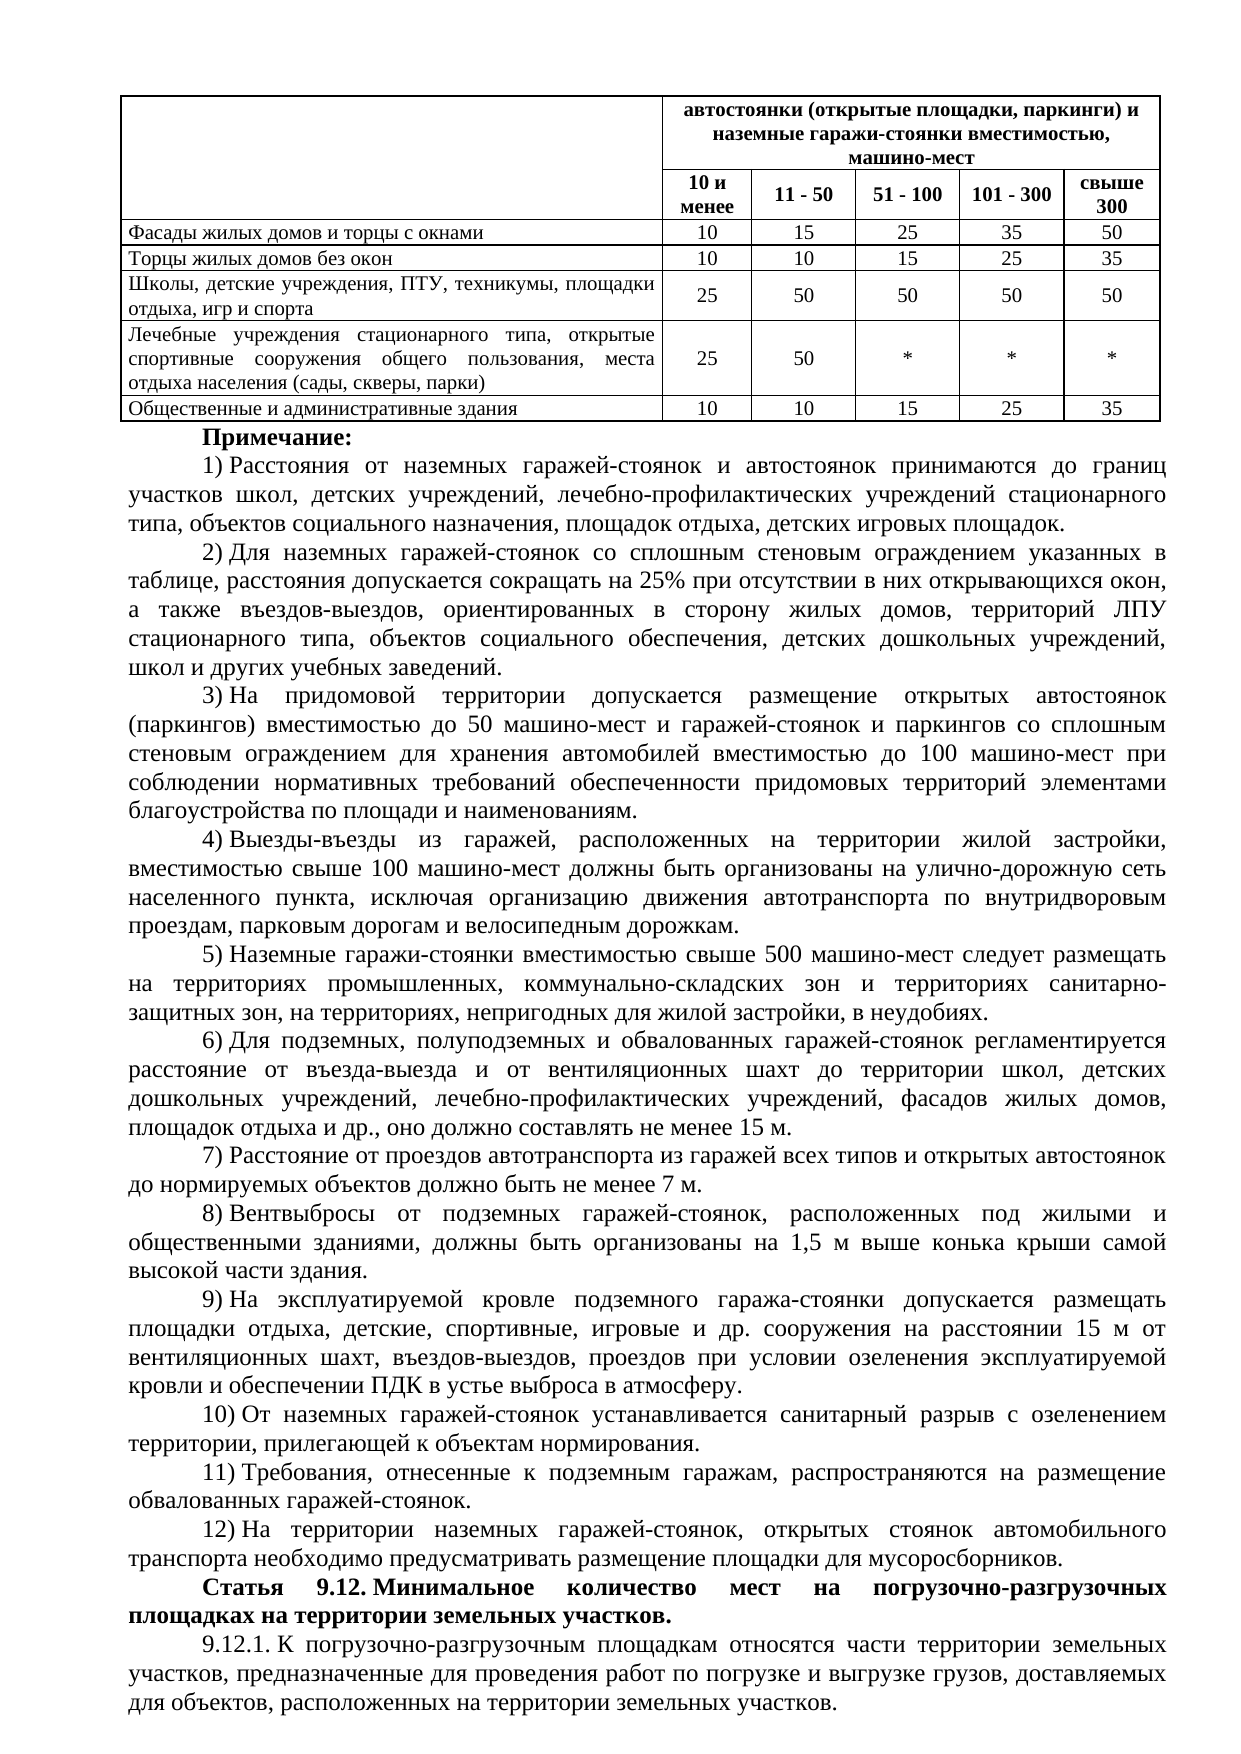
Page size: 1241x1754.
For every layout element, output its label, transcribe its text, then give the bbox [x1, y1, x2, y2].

text 9.12.1. К погрузочно-разгрузочным площадкам относятся части территории земельных участков, предназначенные для проведения работ по погрузке и выгрузке грузов, доставляемых для объектов, расположенных на территории земельных участков. [128, 1629, 1167, 1716]
table_cell 15 [856, 246, 959, 270]
table_cell Фасады жилых домов и торцы с окнами [122, 220, 662, 244]
table_cell 101 - 300 [960, 170, 1063, 218]
list Статья 9.12. Минимальное количество мест на погрузочно-разгрузочных площадках на территории земельных участков. [128, 1572, 1167, 1629]
table_cell 15 [752, 220, 855, 244]
table_cell 10 [752, 396, 855, 420]
table_cell 10 [663, 246, 751, 270]
table_cell 10 [663, 220, 751, 244]
text 3) На придомовой территории допускается размещение открытых автостоянок (паркингов) вместимостью до 50 машино-мест и гаражей-стоянок и паркингов со сплошным стеновым ограждением для хранения автомобилей вместимостью до 100 машино-мест при соблюдении нормативных требований обеспеченности придомовых территорий элементами благоустройства по площади и наименованиям. [128, 681, 1167, 824]
table_cell 50 [752, 321, 855, 395]
table_cell Общественные и административные здания [122, 396, 662, 420]
table_cell 25 [960, 246, 1063, 270]
table_cell 25 [960, 396, 1063, 420]
table_cell 10 и менее [663, 170, 751, 218]
text 4) Выезды-въезды из гаражей, расположенных на территории жилой застройки, вместимостью свыше 100 машино-мест должны быть организованы на улично-дорожную сеть населенного пункта, исключая организацию движения автотранспорта по внутридворовым проездам, парковым дорогам и велосипедным дорожкам. [128, 824, 1167, 939]
text 10) От наземных гаражей-стоянок устанавливается санитарный разрыв с озеленением территории, прилегающей к объектам нормирования. [128, 1399, 1167, 1457]
table_cell 50 [960, 271, 1063, 320]
text 2) Для наземных гаражей-стоянок со сплошным стеновым ограждением указанных в таблице, расстояния допускается сокращать на 25% при отсутствии в них открывающихся окон, а также въездов-выездов, ориентированных в сторону жилых домов, территорий ЛПУ стационарного типа, объектов социального обеспечения, детских дошкольных учреждений, школ и других учебных заведений. [128, 537, 1167, 681]
table_cell 15 [856, 396, 959, 420]
table_cell 35 [1065, 396, 1159, 420]
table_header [122, 97, 662, 218]
table_cell 25 [856, 220, 959, 244]
text 5) Наземные гаражи-стоянки вместимостью свыше 500 машино-мест следует размещать на территориях промышленных, коммунально-складских зон и территориях санитарно-защитных зон, на территориях, непригодных для жилой застройки, в неудобиях. [128, 939, 1167, 1026]
table_cell 25 [663, 271, 751, 320]
text 7) Расстояние от проездов автотранспорта из гаражей всех типов и открытых автостоянок до нормируемых объектов должно быть не менее 7 м. [128, 1141, 1167, 1198]
table_cell 10 [752, 246, 855, 270]
table_cell 10 [663, 396, 751, 420]
text 1) Расстояния от наземных гаражей-стоянок и автостоянок принимаются до границ участков школ, детских учреждений, лечебно-профилактических учреждений стационарного типа, объектов социального назначения, площадок отдыха, детских игровых площадок. [128, 451, 1167, 537]
table_cell Торцы жилых домов без окон [122, 246, 662, 270]
table_cell 11 - 50 [752, 170, 855, 218]
text 11) Требования, отнесенные к подземным гаражам, распространяются на размещение обвалованных гаражей-стоянок. [128, 1457, 1167, 1514]
text 6) Для подземных, полуподземных и обвалованных гаражей-стоянок регламентируется расстояние от въезда-выезда и от вентиляционных шахт до территории школ, детских дошкольных учреждений, лечебно-профилактических учреждений, фасадов жилых домов, площадок отдыха и др., оно должно составлять не менее 15 м. [128, 1026, 1167, 1141]
table_cell 51 - 100 [856, 170, 959, 218]
text 9) На эксплуатируемой кровле подземного гаража-стоянки допускается размещать площадки отдыха, детские, спортивные, игровые и др. сооружения на расстоянии 15 м от вентиляционных шахт, въездов-выездов, проездов при условии озеленения эксплуатируемой кровли и обеспечении ПДК в устье выброса в атмосферу. [128, 1284, 1167, 1399]
text Примечание: [128, 422, 1167, 451]
table_cell 25 [663, 321, 751, 395]
table_cell * [960, 321, 1063, 395]
text 12) На территории наземных гаражей-стоянок, открытых стоянок автомобильного транспорта необходимо предусматривать размещение площадки для мусоросборников. [128, 1514, 1167, 1572]
table_cell автостоянки (открытые площадки, паркинги) и наземные гаражи-стоянки вместимостью, машино-мест [663, 97, 1159, 169]
table_cell 50 [1065, 271, 1159, 320]
table_cell 50 [1065, 220, 1159, 244]
text 8) Вентвыбросы от подземных гаражей-стоянок, расположенных под жилыми и общественными зданиями, должны быть организованы на 1,5 м выше конька крыши самой высокой части здания. [128, 1198, 1167, 1284]
table_cell 50 [856, 271, 959, 320]
table_cell Школы, детские учреждения, ПТУ, техникумы, площадки отдыха, игр и спорта [122, 271, 662, 320]
table_cell Лечебные учреждения стационарного типа, открытые спортивные сооружения общего пользования, места отдыха населения (сады, скверы, парки) [122, 321, 662, 395]
table_cell * [856, 321, 959, 395]
table_cell 35 [960, 220, 1063, 244]
table_cell 50 [752, 271, 855, 320]
table_cell * [1065, 321, 1159, 395]
table_cell свыше 300 [1065, 170, 1159, 218]
table_cell 35 [1065, 246, 1159, 270]
